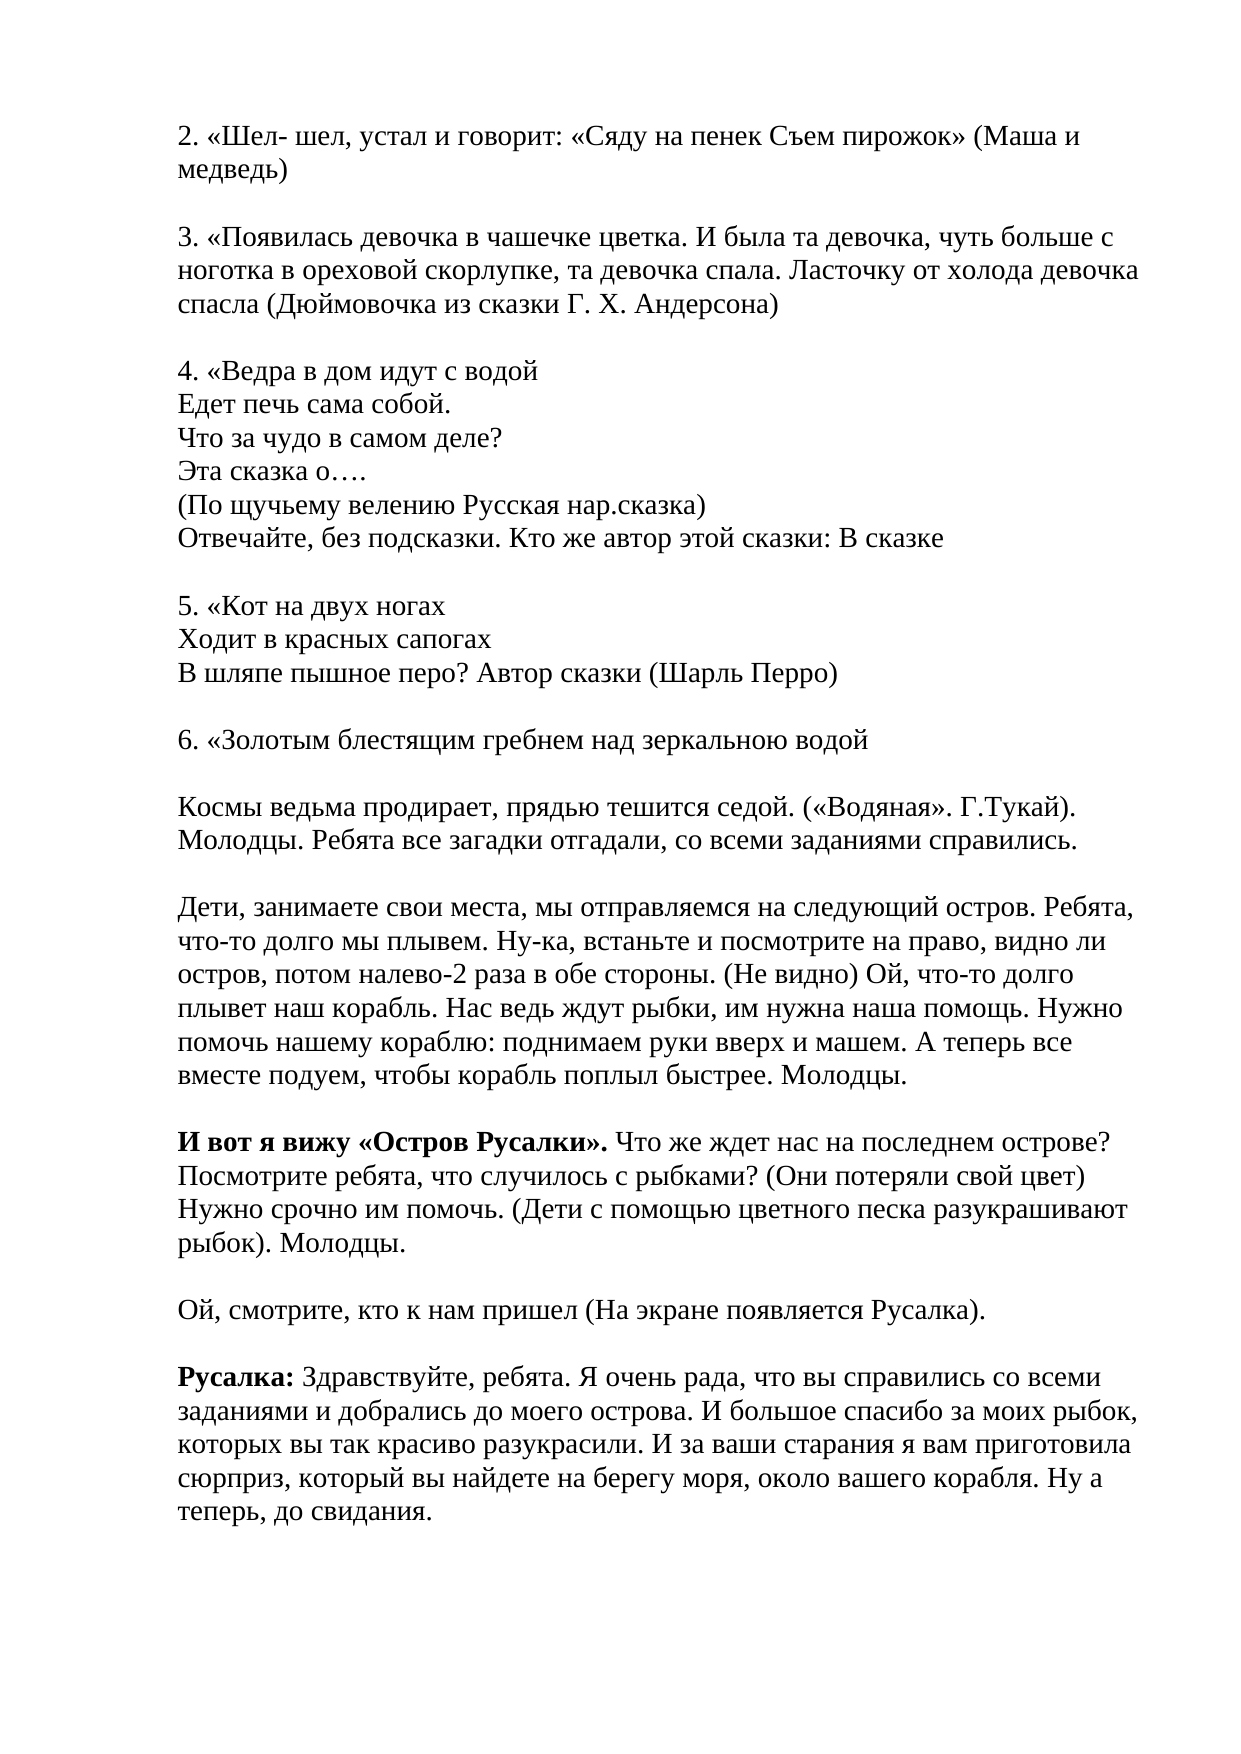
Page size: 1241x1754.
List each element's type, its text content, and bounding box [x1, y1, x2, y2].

text 4. «Ведра в дом идут с водой [177, 353, 1152, 386]
text 5. «Кот на двух ногах [177, 588, 1152, 621]
text Ходит в красных сапогах [177, 621, 1152, 655]
text Русалка: Здравствуйте, ребята. Я очень рада, что вы справились со всеми заданиями и добрались до моего острова. И большое спасибо за моих рыбок, которых вы так красиво разукрасили. И за ваши старания я вам приготовила сюрприз, который вы найдете на берегу моря, около вашего корабля. Ну а теперь, до свидания. [177, 1359, 1152, 1527]
text Отвечайте, без подсказки. Кто же автор этой сказки: В сказке [177, 521, 1152, 554]
text И вот я вижу «Остров Русалки». Что же ждет нас на последнем острове? Посмотрите ребята, что случилось с рыбками? (Они потеряли свой цвет) Нужно срочно им помочь. (Дети с помощью цветного песка разукрашивают рыбок). Молодцы. [177, 1124, 1152, 1258]
text (По щучьему велению Русская нар.сказка) [177, 487, 1152, 521]
text В шляпе пышное перо? Автор сказки (Шарль Перро) [177, 655, 1152, 688]
text Эта сказка о…. [177, 453, 1152, 487]
text 3. «Появилась девочка в чашечке цветка. И была та девочка, чуть больше с ноготка в ореховой скорлупке, та девочка спала. Ласточку от холода девочка спасла (Дюймовочка из сказки Г. Х. Андерсона) [177, 219, 1152, 319]
text 2. «Шел- шел, устал и говорит: «Сяду на пенек Съем пирожок» (Маша и медведь) [177, 118, 1152, 185]
text Ой, смотрите, кто к нам пришел (На экране появляется Русалка). [177, 1292, 1152, 1326]
text Дети, занимаете свои места, мы отправляемся на следующий остров. Ребята, что-то долго мы плывем. Ну-ка, встаньте и посмотрите на право, видно ли остров, потом налево-2 раза в обе стороны. (Не видно) Ой, что-то долго плывет наш корабль. Нас ведь ждут рыбки, им нужна наша помощь. Нужно помочь нашему кораблю: поднимаем руки вверх и машем. А теперь все вместе подуем, чтобы корабль поплыл быстрее. Молодцы. [177, 889, 1152, 1091]
text 6. «Золотым блестящим гребнем над зеркальною водой [177, 722, 1152, 755]
text Едет печь сама собой. [177, 386, 1152, 420]
text Что за чудо в самом деле? [177, 420, 1152, 453]
text Космы ведьма продирает, прядью тешится седой. («Водяная». Г.Тукай). Молодцы. Ребята все загадки отгадали, со всеми заданиями справились. [177, 789, 1152, 856]
